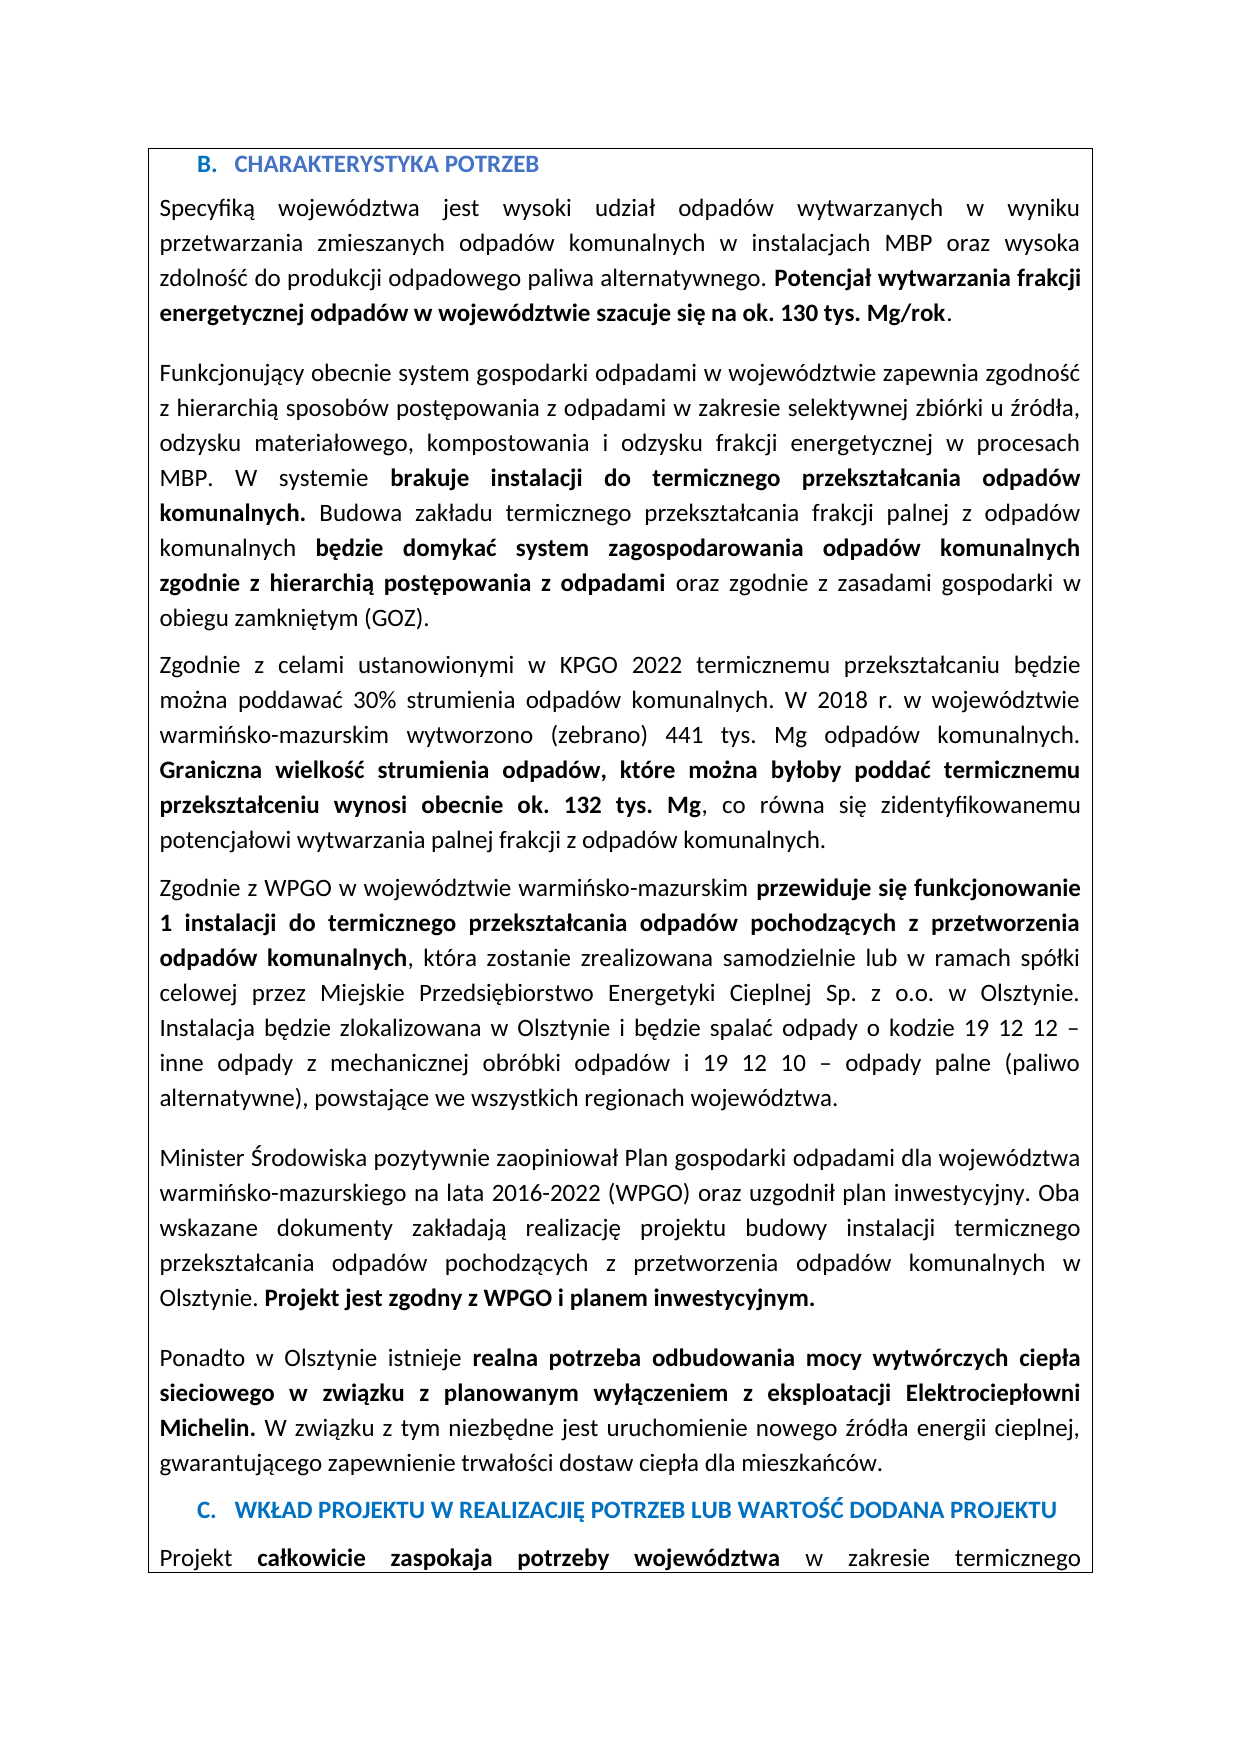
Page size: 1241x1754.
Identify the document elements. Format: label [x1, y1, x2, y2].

table_cell [149, 149, 1092, 1572]
